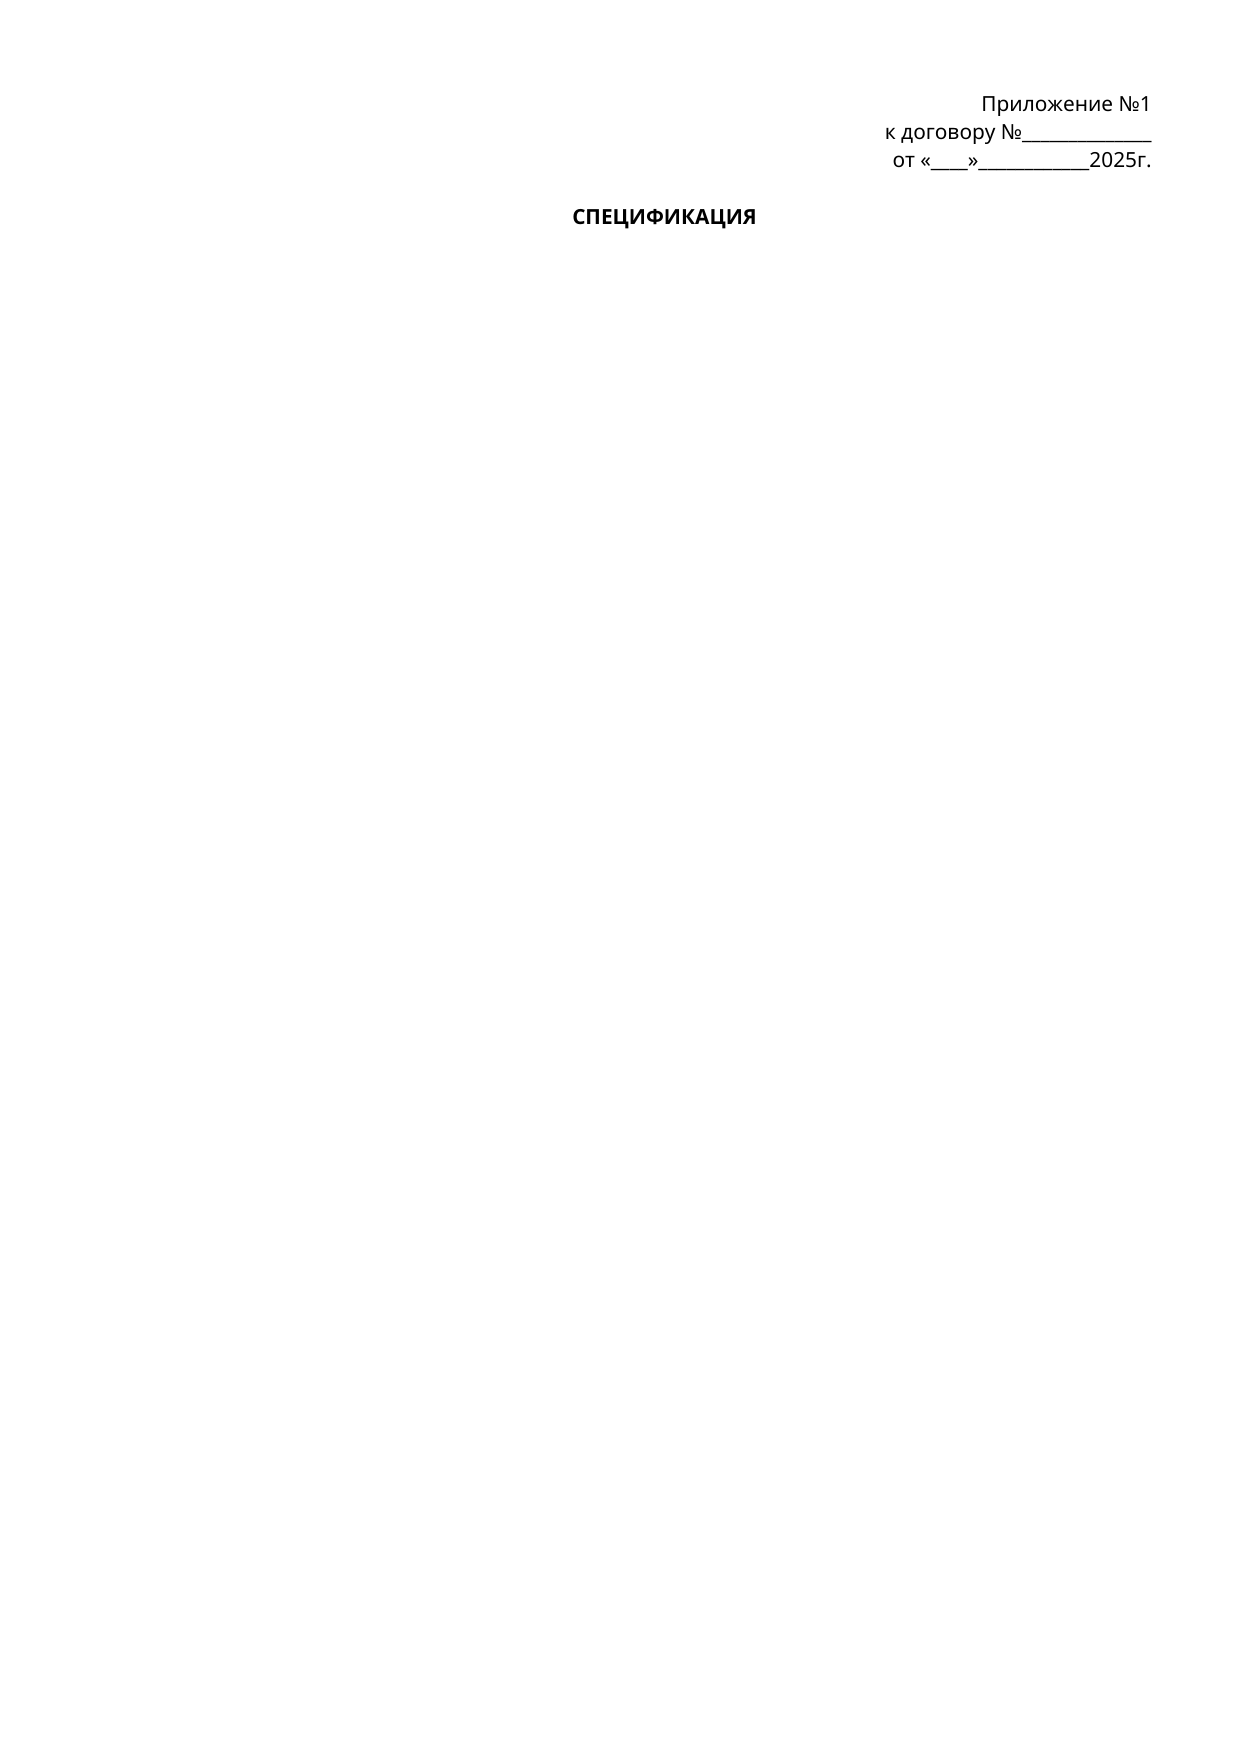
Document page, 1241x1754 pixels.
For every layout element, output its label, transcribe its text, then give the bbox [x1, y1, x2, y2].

text к договору №______________ [177, 117, 1152, 146]
text от «____»____________2025г. [177, 146, 1152, 174]
text Приложение №1 [177, 89, 1152, 117]
text СПЕЦИФИКАЦИЯ [177, 202, 1152, 231]
